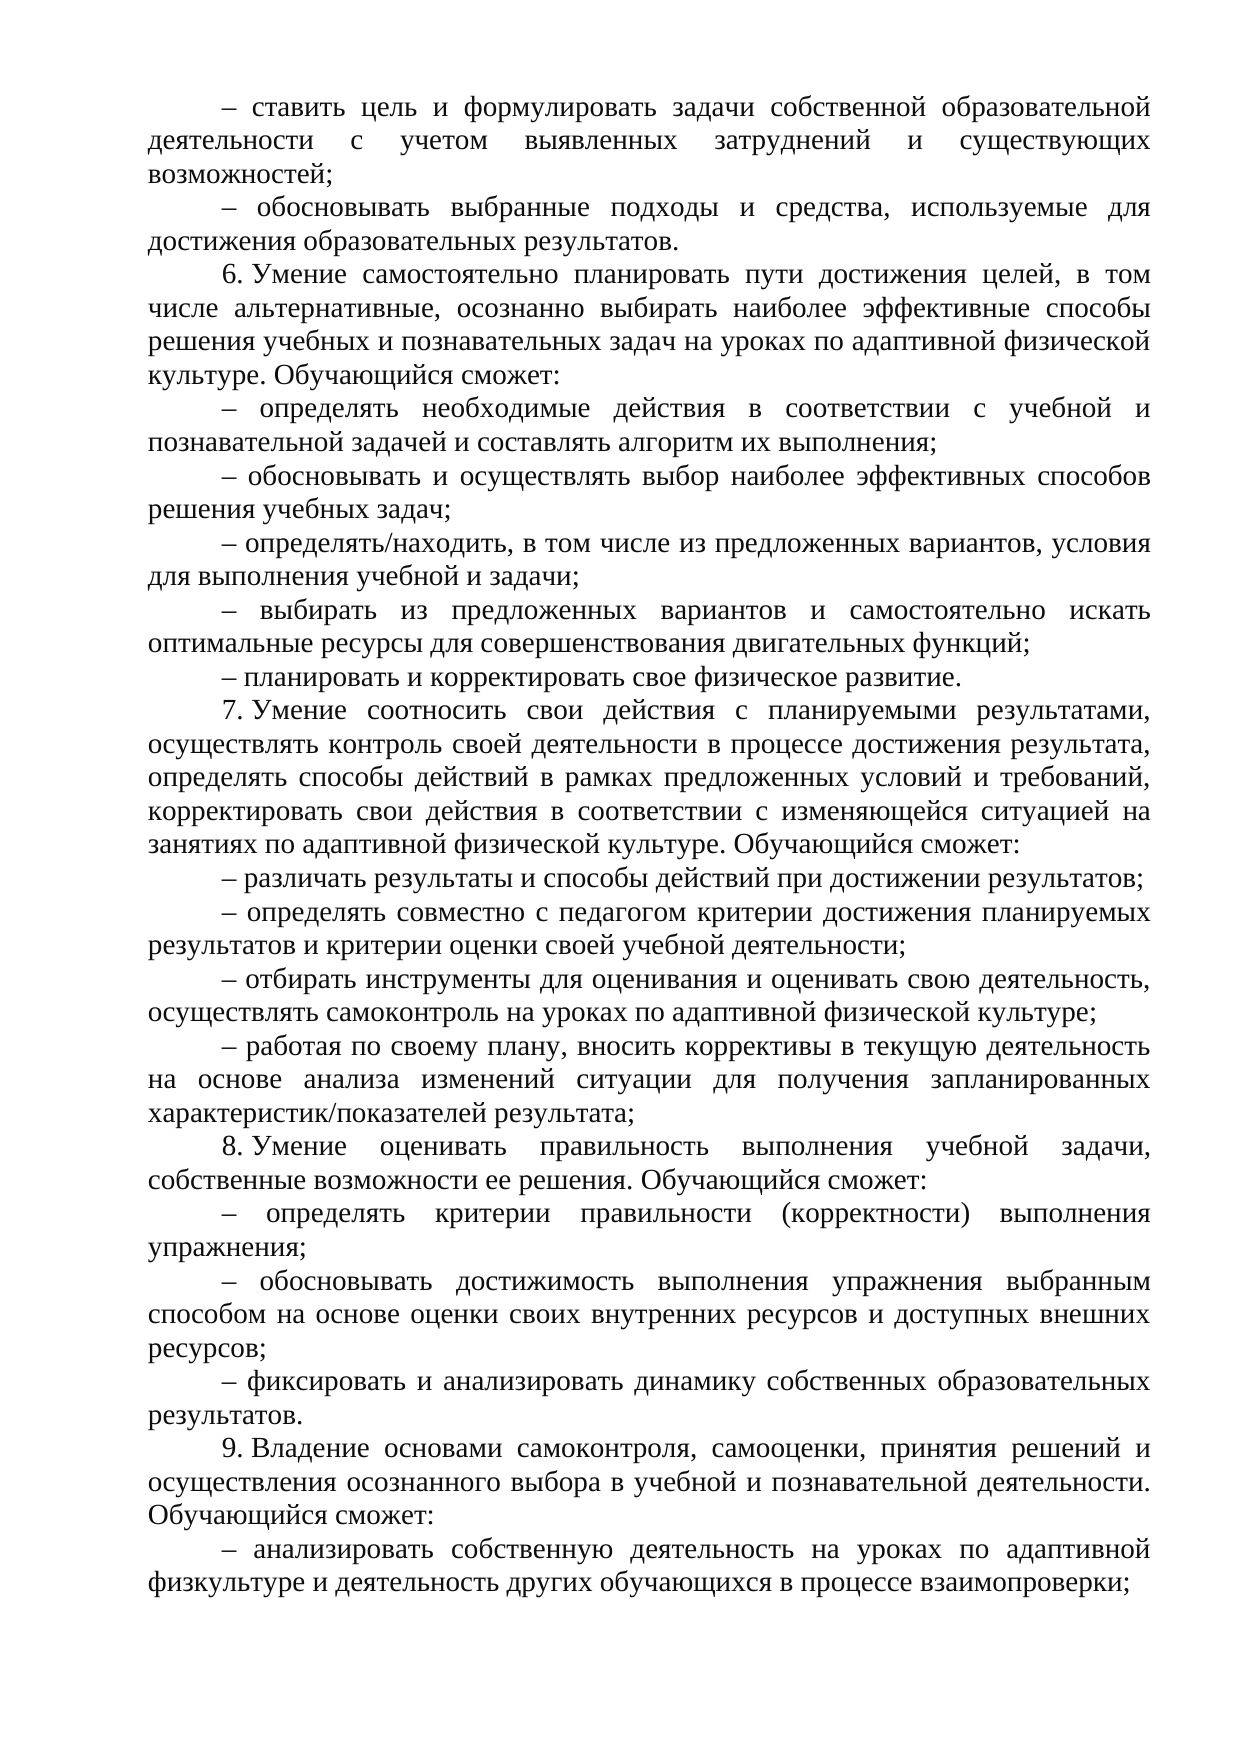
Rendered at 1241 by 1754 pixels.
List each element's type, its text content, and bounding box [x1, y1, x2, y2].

text – обосновывать достижимость выполнения упражнения выбранным способом на основе оценки своих внутренних ресурсов и доступных внешних ресурсов; [148, 1263, 1152, 1363]
text – определять совместно с педагогом критерии достижения планируемых результатов и критерии оценки своей учебной деятельности; [148, 894, 1152, 961]
text – определять/находить, в том числе из предложенных вариантов, условия для выполнения учебной и задачи; [148, 525, 1152, 592]
text 8. Умение оценивать правильность выполнения учебной задачи, собственные возможности ее решения. Обучающийся сможет: [148, 1128, 1152, 1196]
text 6. Умение самостоятельно планировать пути достижения целей, в том числе альтернативные, осознанно выбирать наиболее эффективные способы решения учебных и познавательных задач на уроках по адаптивной физической культуре. Обучающийся сможет: [148, 256, 1152, 391]
text – выбирать из предложенных вариантов и самостоятельно искать оптимальные ресурсы для совершенствования двигательных функций; [148, 592, 1152, 659]
text – обосновывать и осуществлять выбор наиболее эффективных способов решения учебных задач; [148, 458, 1152, 525]
text – определять необходимые действия в соответствии с учебной и познавательной задачей и составлять алгоритм их выполнения; [148, 391, 1152, 458]
text – планировать и корректировать свое физическое развитие. [148, 659, 1152, 692]
text – обосновывать выбранные подходы и средства, используемые для достижения образовательных результатов. [148, 189, 1152, 256]
text – определять критерии правильности (корректности) выполнения упражнения; [148, 1196, 1152, 1263]
text 9. Владение основами самоконтроля, самооценки, принятия решений и осуществления осознанного выбора в учебной и познавательной деятельности. Обучающийся сможет: [148, 1430, 1152, 1531]
text – анализировать собственную деятельность на уроках по адаптивной физкультуре и деятельность других обучающихся в процессе взаимопроверки; [148, 1531, 1152, 1598]
text 7. Умение соотносить свои действия с планируемыми результатами, осуществлять контроль своей деятельности в процессе достижения результата, определять способы действий в рамках предложенных условий и требований, корректировать свои действия в соответствии с изменяющейся ситуацией на занятиях по адаптивной физической культуре. Обучающийся сможет: [148, 692, 1152, 860]
text – различать результаты и способы действий при достижении результатов; [148, 860, 1152, 894]
text – работая по своему плану, вносить коррективы в текущую деятельность на основе анализа изменений ситуации для получения запланированных характеристик/показателей результата; [148, 1028, 1152, 1128]
text – отбирать инструменты для оценивания и оценивать свою деятельность, осуществлять самоконтроль на уроках по адаптивной физической культуре; [148, 961, 1152, 1028]
text – ставить цель и формулировать задачи собственной образовательной деятельности с учетом выявленных затруднений и существующих возможностей; [148, 89, 1152, 189]
text – фиксировать и анализировать динамику собственных образовательных результатов. [148, 1363, 1152, 1430]
